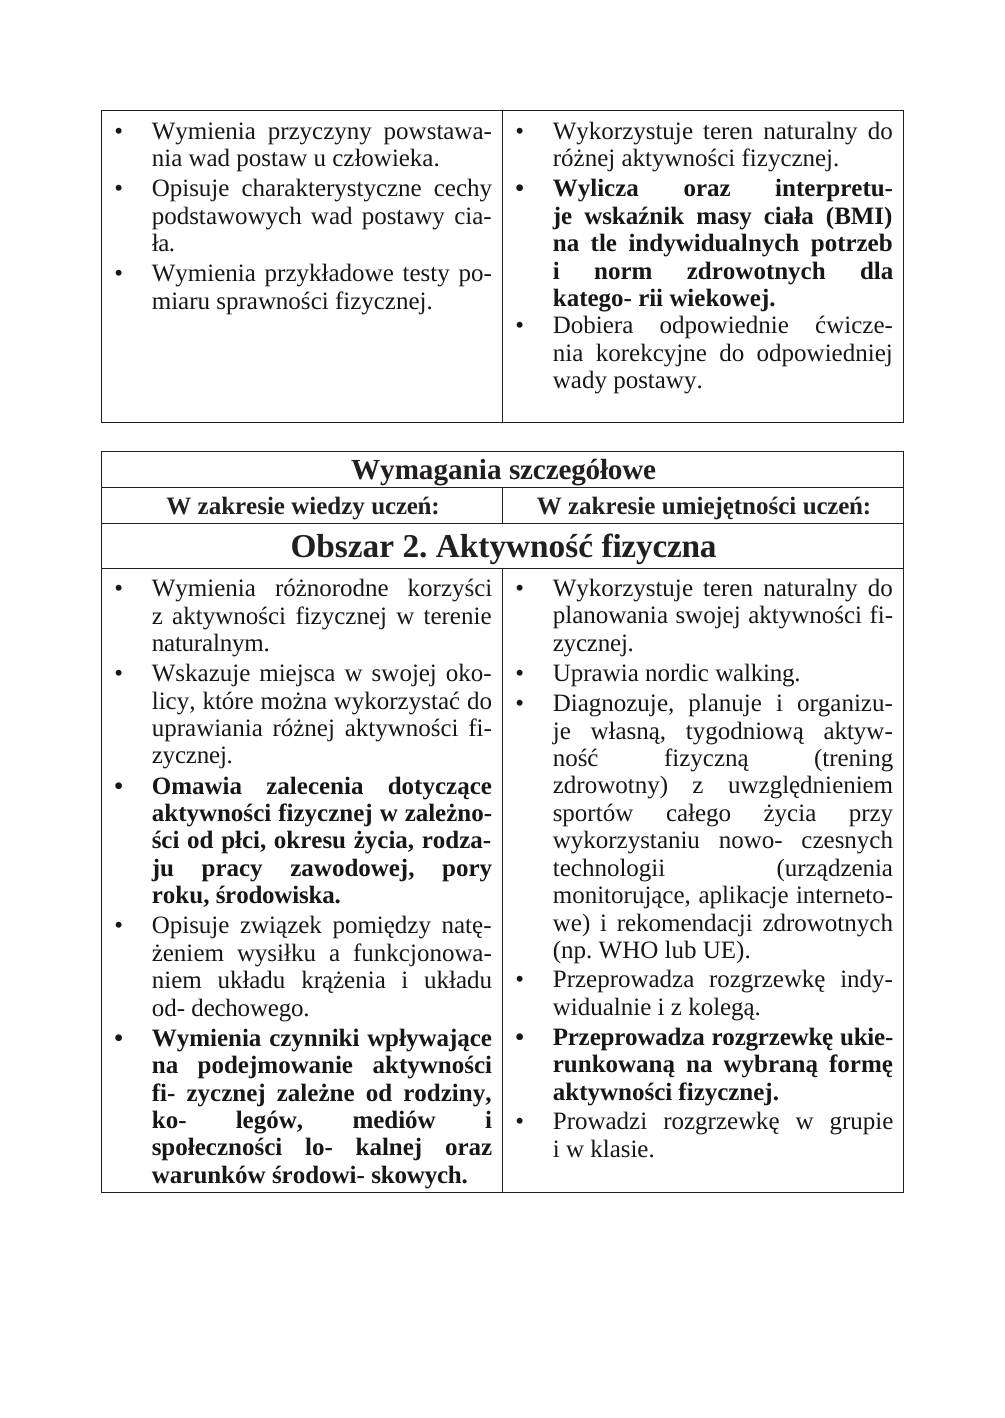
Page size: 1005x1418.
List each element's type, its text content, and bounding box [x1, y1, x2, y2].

table_cell Wymienia różnorodne korzyści z aktywności fizycznej w terenie naturalnym. Wskazuje miejsca w swojej oko- licy, które można wykorzystać do uprawiania różnej aktywności fi- zycznej. Omawia zalecenia dotyczące aktywności fizycznej w zależno- ści od płci, okresu życia, rodza- ju pracy zawodowej, pory roku, środowiska. Opisuje związek pomiędzy natę- żeniem wysiłku a funkcjonowa- niem układu krążenia i układu od- dechowego. Wymienia czynniki wpływające na podejmowanie aktywności fi- zycznej zależne od rodziny, ko- legów, mediów i społeczności lo- kalnej oraz warunków środowi- skowych. [102, 569, 502, 1192]
table_cell Wykorzystuje teren naturalny do planowania swojej aktywności fi- zycznej. Uprawia nordic walking. Diagnozuje, planuje i organizu- je własną, tygodniową aktyw- ność fizyczną (trening zdrowotny) z uwzględnieniem sportów całego życia przy wykorzystaniu nowo- czesnych technologii (urządzenia monitorujące, aplikacje interneto- we) i rekomendacji zdrowotnych (np. WHO lub UE). Przeprowadza rozgrzewkę indy- widualnie i z kolegą. Przeprowadza rozgrzewkę ukie- runkowaną na wybraną formę aktywności fizycznej. Prowadzi rozgrzewkę w grupie i w klasie. [503, 569, 903, 1192]
table_header Wymagania szczegółowe [102, 452, 903, 487]
table_header Wymienia przyczyny powstawa- nia wad postaw u człowieka. Opisuje charakterystyczne cechy podstawowych wad postawy cia- ła. Wymienia przykładowe testy po- miaru sprawności fizycznej. [102, 111, 502, 422]
table_cell W zakresie wiedzy uczeń: [102, 488, 502, 523]
table_cell Obszar 2. Aktywność fizyczna [102, 524, 903, 567]
table_cell W zakresie umiejętności uczeń: [503, 488, 903, 523]
table_header Wykorzystuje teren naturalny do różnej aktywności fizycznej. Wylicza oraz interpretu- je wskaźnik masy ciała (BMI) na tle indywidualnych potrzeb i norm zdrowotnych dla katego- rii wiekowej. Dobiera odpowiednie ćwicze- nia korekcyjne do odpowiedniej wady postawy. [503, 111, 903, 422]
